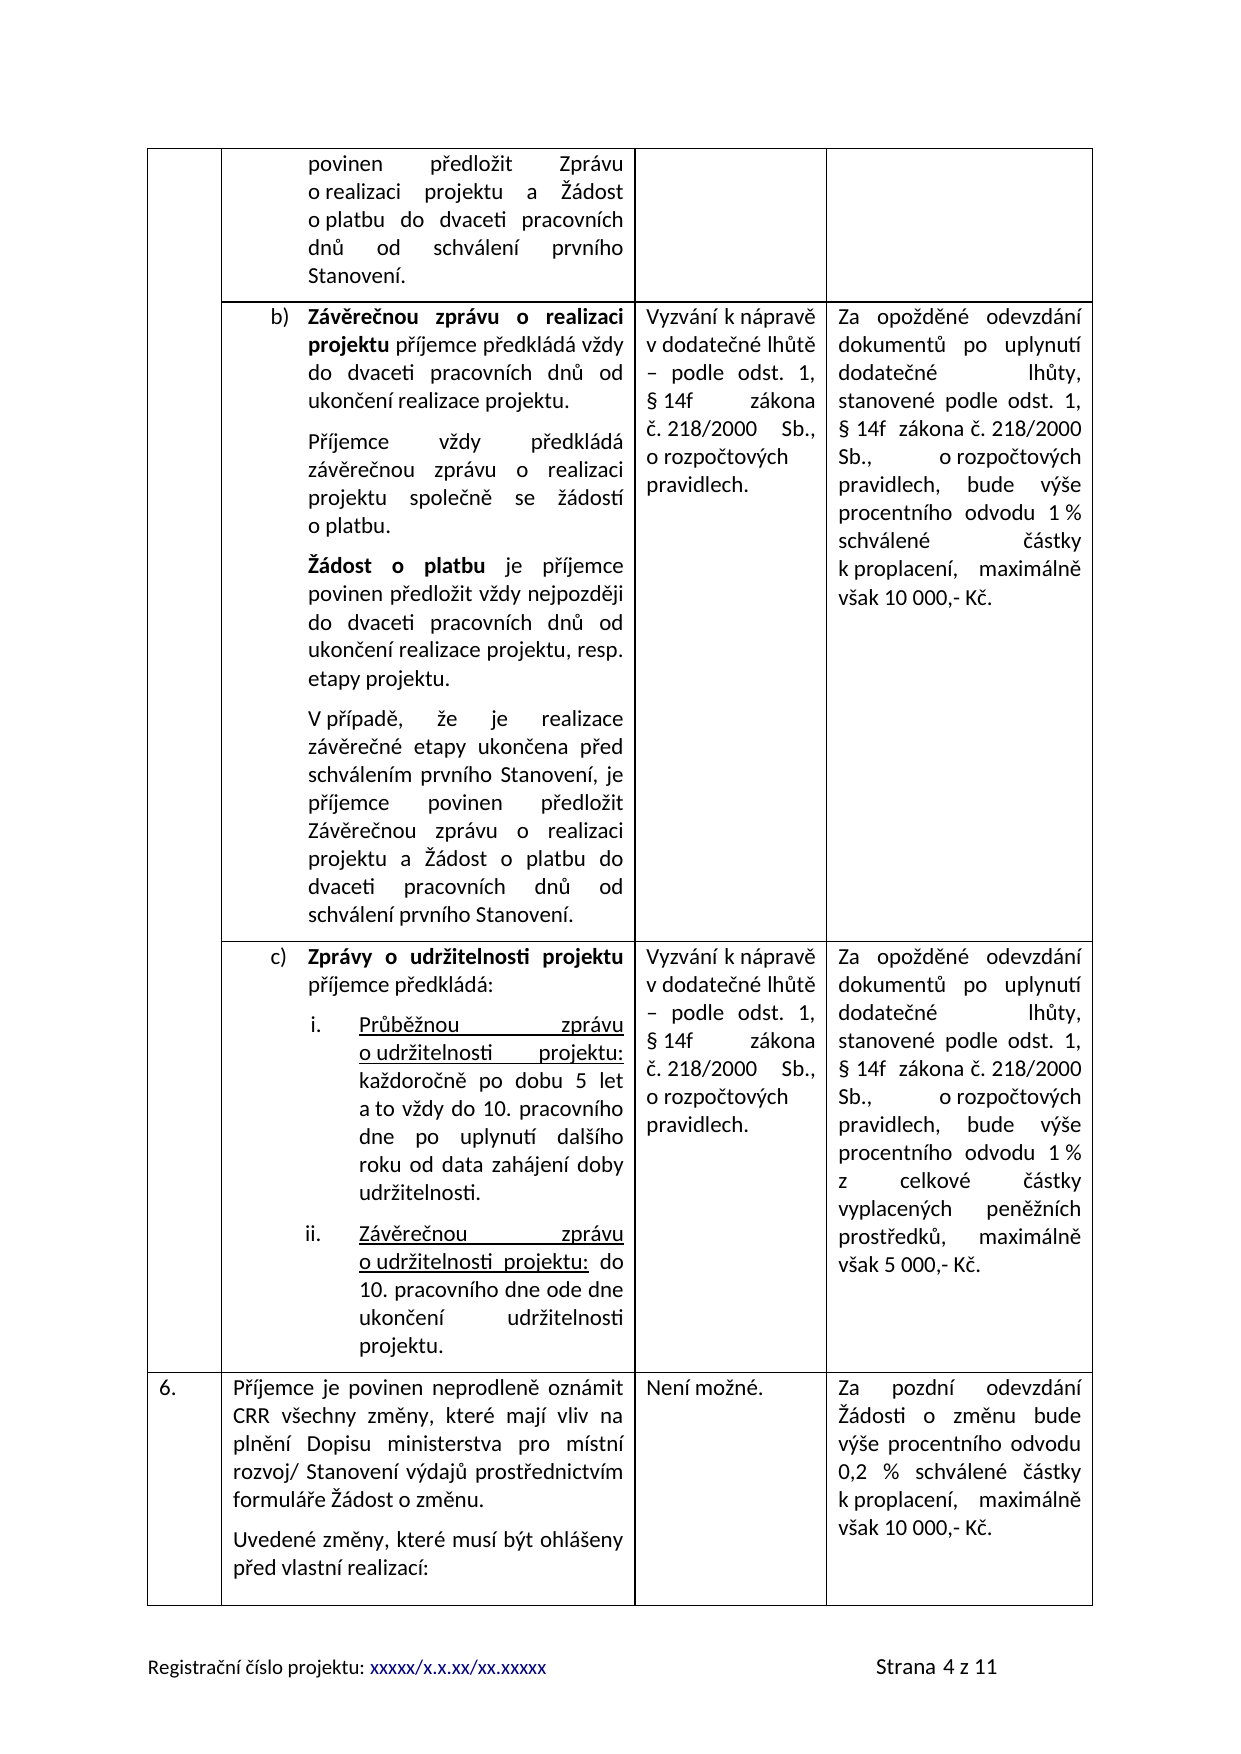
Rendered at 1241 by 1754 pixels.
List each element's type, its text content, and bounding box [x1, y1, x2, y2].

table_cell Závěrečnou zprávu o realizaci projektu příjemce předkládá vždy do dvaceti pracovních dnů od ukončení realizace projektu. Příjemce vždy předkládá závěrečnou zprávu o realizaci projektu společně se žádostí o platbu. Žádost o platbu je příjemce povinen předložit vždy nejpozději do dvaceti pracovních dnů od ukončení realizace projektu, resp. etapy projektu. V případě, že je realizace závěrečné etapy ukončena před schválením prvního Stanovení, je příjemce povinen předložit Závěrečnou zprávu o realizaci projektu a Žádost o platbu do dvaceti pracovních dnů od schválení prvního Stanovení. [222, 303, 634, 941]
table_cell Za opožděné odevzdání dokumentů po uplynutí dodatečné lhůty, stanovené podle odst. 1, § 14f zákona č. 218/2000 Sb., o rozpočtových pravidlech, bude výše procentního odvodu 1 % z celkové částky vyplacených peněžních prostředků, maximálně však 5 000,- Kč. [827, 942, 1092, 1372]
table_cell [827, 149, 1092, 301]
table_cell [222, 1373, 634, 1605]
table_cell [636, 149, 826, 301]
table_cell Není možné. [636, 1373, 826, 1605]
table_cell Vyzvání k nápravě v dodatečné lhůtě – podle odst. 1, § 14f zákona č. 218/2000 Sb., o rozpočtových pravidlech. [636, 303, 826, 941]
table_cell 6. [148, 1373, 221, 1605]
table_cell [222, 149, 634, 301]
table_cell Zprávy o udržitelnosti projektu příjemce předkládá: Průběžnou zprávu o udržitelnosti projektu: každoročně po dobu 5 let a to vždy do 10. pracovního dne po uplynutí dalšího roku od data zahájení doby udržitelnosti. Závěrečnou zprávu o udržitelnosti projektu: do 10. pracovního dne ode dne ukončení udržitelnosti projektu. [222, 942, 634, 1372]
table_cell Vyzvání k nápravě v dodatečné lhůtě – podle odst. 1, § 14f zákona č. 218/2000 Sb., o rozpočtových pravidlech. [636, 942, 826, 1372]
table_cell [827, 1373, 1092, 1605]
